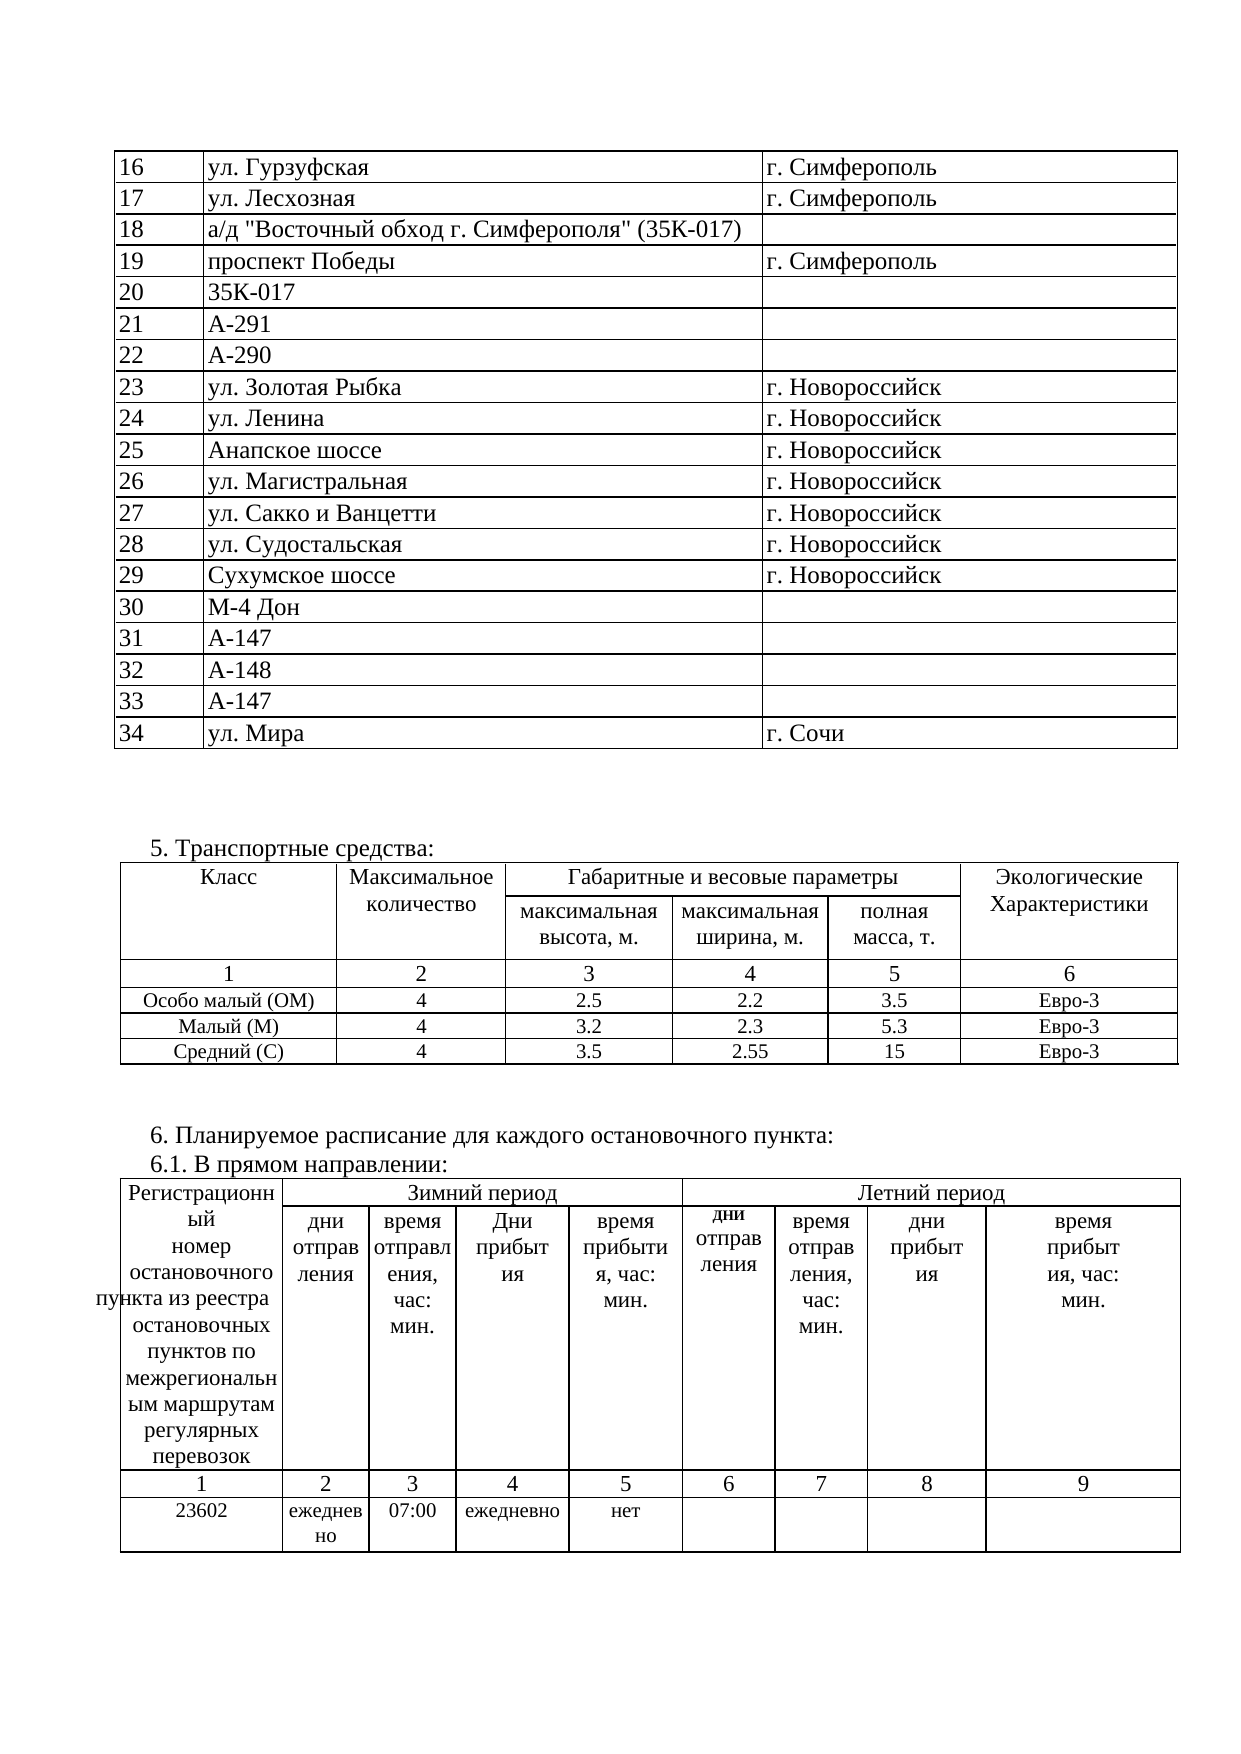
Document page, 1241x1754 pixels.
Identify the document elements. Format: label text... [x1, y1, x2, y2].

table_cell г. Новороссийск [763, 528, 1177, 559]
table_cell г. Новороссийск [763, 402, 1177, 433]
table_cell А-147 [204, 686, 762, 716]
table_cell время прибыти я, час: мин. [570, 1207, 682, 1469]
text 5. Транспортные средства: [150, 833, 1090, 862]
table_cell 3.5 [506, 1039, 672, 1063]
table_cell 15 [829, 1039, 960, 1063]
table_header Класс [121, 863, 336, 958]
table_cell 2.2 [673, 988, 827, 1012]
table_cell 4 [337, 988, 505, 1012]
table_cell максимальная ширина, м. [673, 897, 827, 958]
table_cell ул. Золотая Рыбка [204, 372, 762, 402]
table_cell 2.3 [673, 1014, 827, 1038]
table_cell 35К-017 [204, 277, 762, 307]
table_cell время отправ ления, час: мин. [776, 1207, 867, 1469]
table_header Зимний период [283, 1179, 682, 1205]
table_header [121, 1179, 282, 1469]
table_cell г. Сочи [763, 716, 1177, 748]
table_header Экологические Характеристики [961, 863, 1177, 958]
table_cell 3 [506, 960, 672, 986]
table_cell 27 [115, 497, 203, 527]
table_cell полная масса, т. [829, 897, 960, 958]
table_cell 2.55 [673, 1039, 827, 1063]
table_cell 25 [115, 434, 203, 464]
table_cell Евро-3 [961, 988, 1177, 1012]
table_cell 20 [115, 277, 203, 307]
table_cell ежедневно [283, 1498, 368, 1551]
table_cell А-147 [204, 623, 762, 653]
table_cell ул. Мира [204, 718, 762, 748]
table_cell время прибыт ия, час: мин. [987, 1207, 1180, 1469]
table_cell 5 [570, 1471, 682, 1497]
table_cell [763, 339, 1177, 370]
table_cell 23 [115, 371, 203, 402]
table_cell А-290 [204, 340, 762, 370]
table_header Габаритные и весовые параметры [506, 863, 960, 895]
table_cell 24 [115, 403, 203, 433]
text 6.1. В прямом направлении: [150, 1149, 1090, 1177]
table_cell 17 [115, 183, 203, 213]
table_cell 7 [776, 1471, 867, 1497]
table_cell ул. Ленина [204, 403, 762, 433]
table_cell а/д "Восточный обход г. Симферополя" (35К-017) [204, 215, 762, 244]
table_cell максимальная высота, м. [506, 897, 672, 958]
table_cell 4 [673, 960, 827, 986]
table_cell ежедневно [457, 1498, 568, 1551]
table_cell [763, 622, 1177, 653]
table_cell [763, 276, 1177, 307]
table_cell г. Симферополь [763, 181, 1177, 213]
table_header Летний период [683, 1179, 1180, 1205]
table_cell г. Новороссийск [763, 496, 1177, 527]
table_cell г. Новороссийск [763, 465, 1177, 496]
table_cell 32 [115, 654, 203, 685]
table_cell дни отправ ления [283, 1207, 368, 1469]
table_cell 6 [683, 1471, 774, 1497]
table_cell М-4 Дон [204, 592, 762, 622]
table_cell [763, 307, 1177, 339]
table_cell ул. Магистральная [204, 466, 762, 496]
table_cell 3.5 [829, 988, 960, 1012]
table_cell 4 [337, 1014, 505, 1038]
table_cell Анапское шоссе [204, 435, 762, 464]
table_cell 4 [457, 1471, 568, 1497]
table_cell 16 [115, 152, 203, 181]
table_cell 34 [115, 717, 203, 748]
text 6. Планируемое расписание для каждого остановочного пункта: [150, 1120, 1090, 1149]
table_cell 22 [115, 340, 203, 370]
table_cell Малый (М) [121, 1014, 336, 1038]
table_cell [763, 590, 1177, 622]
table_cell ул. Лесхозная [204, 183, 762, 213]
table_cell ул. Судостальская [204, 529, 762, 559]
table_cell 9 [987, 1471, 1180, 1497]
table_cell 5 [829, 960, 960, 986]
table_cell 23602 [121, 1498, 282, 1551]
table_cell 3.2 [506, 1014, 672, 1038]
table_cell 1 [121, 1471, 282, 1497]
table_header Максимальное количество [337, 863, 505, 958]
table_cell время отправл ения, час: мин. [370, 1207, 455, 1469]
table_cell 07:00 [370, 1498, 455, 1551]
table_cell 29 [115, 560, 203, 590]
table_cell 3 [370, 1471, 455, 1497]
table_cell 33 [115, 686, 203, 716]
table_cell Дни прибыт ия [457, 1207, 568, 1469]
table_cell Евро-3 [961, 1014, 1177, 1038]
table_cell дни прибыт ия [868, 1207, 985, 1469]
table_cell Средний (С) [121, 1039, 336, 1063]
table_cell [868, 1498, 985, 1551]
table_cell нет [570, 1498, 682, 1551]
table_cell г. Новороссийск [763, 559, 1177, 590]
table_cell 2.5 [506, 988, 672, 1012]
table_cell 2 [337, 960, 505, 986]
table_cell [763, 653, 1177, 685]
table_cell 5.3 [829, 1014, 960, 1038]
table_cell 18 [115, 214, 203, 244]
table_cell [987, 1498, 1180, 1551]
table_cell г. Новороссийск [763, 433, 1177, 464]
table_cell 6 [961, 960, 1177, 986]
table_cell 1 [121, 960, 336, 986]
table_cell г. Симферополь [763, 244, 1177, 276]
table_cell г. Новороссийск [763, 370, 1177, 402]
table_cell г. Симферополь [763, 152, 1177, 181]
table_cell Евро-3 [961, 1039, 1177, 1063]
table_cell 4 [337, 1039, 505, 1063]
table_cell ул. Сакко и Ванцетти [204, 498, 762, 527]
table_cell [776, 1498, 867, 1551]
table_cell [763, 213, 1177, 244]
table_cell 26 [115, 466, 203, 496]
table_cell 28 [115, 529, 203, 559]
table_cell А-291 [204, 309, 762, 339]
table_cell [763, 685, 1177, 716]
table_cell 21 [115, 308, 203, 339]
table_cell Сухумское шоссе [204, 561, 762, 590]
table_cell проспект Победы [204, 246, 762, 276]
table_cell 2 [283, 1471, 368, 1497]
table_cell Особо малый (ОМ) [121, 988, 336, 1012]
table_cell А-148 [204, 655, 762, 685]
table_cell 8 [868, 1471, 985, 1497]
table_cell [683, 1498, 774, 1551]
table_cell ДНИ отправ ления [683, 1207, 774, 1469]
table_cell ул. Гурзуфская [204, 152, 762, 181]
table_cell 30 [115, 591, 203, 622]
table_cell 19 [115, 245, 203, 276]
table_cell 31 [115, 623, 203, 653]
